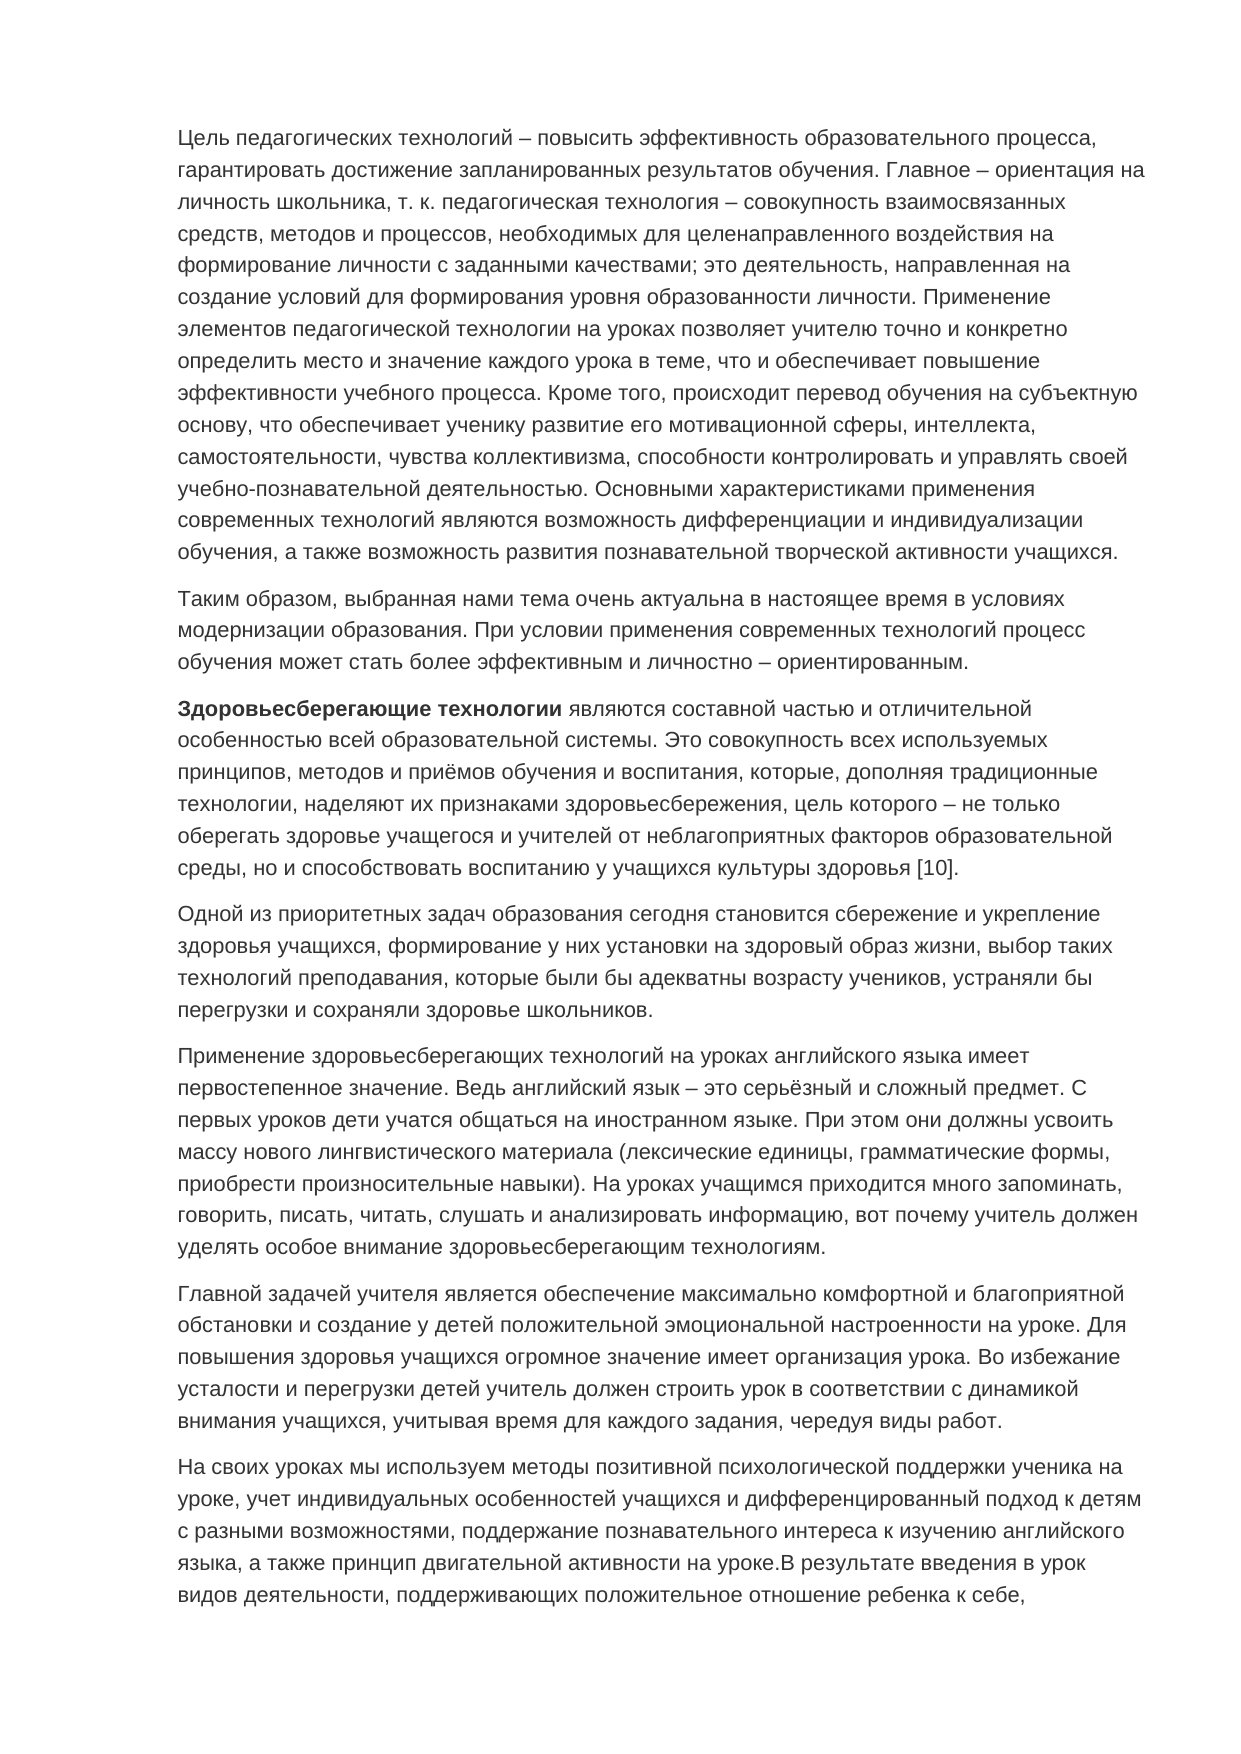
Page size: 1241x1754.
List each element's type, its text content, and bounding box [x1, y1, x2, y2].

text Главной задачей учителя является обеспечение максимально комфортной и благоприятной обстановки и создание у детей положительной эмоциональной настроенности на уроке. Для повышения здоровья учащихся огромное значение имеет организация урока. Во избежание усталости и перегрузки детей учитель должен строить урок в соответствии с динамикой внимания учащихся, учитывая время для каждого задания, чередуя виды работ. [177, 1274, 1152, 1433]
text Таким образом, выбранная нами тема очень актуальна в настоящее время в условиях модернизации образования. При условии применения современных технологий процесс обучения может стать более эффективным и личностно – ориентированным. [177, 579, 1152, 674]
text Одной из приоритетных задач образования сегодня становится сбережение и укрепление здоровья учащихся, формирование у них установки на здоровый образ жизни, выбор таких технологий преподавания, которые были бы адекватны возрасту учеников, устраняли бы перегрузки и сохраняли здоровье школьников. [177, 894, 1152, 1022]
text Здоровьесберегающие технологии являются составной частью и отличительной особенностью всей образовательной системы. Это совокупность всех используемых принципов, методов и приёмов обучения и воспитания, которые, дополняя традиционные технологии, наделяют их признаками здоровьесбережения, цель которого – не только оберегать здоровье учащегося и учителей от неблагоприятных факторов образовательной среды, но и способствовать воспитанию у учащихся культуры здоровья [10]. [177, 689, 1152, 880]
text Цель педагогических технологий – повысить эффективность образовательного процесса, гарантировать достижение запланированных результатов обучения. Главное – ориентация на личность школьника, т. к. педагогическая технология – совокупность взаимосвязанных средств, методов и процессов, необходимых для целенаправленного воздействия на формирование личности с заданными качествами; это деятельность, направленная на создание условий для формирования уровня образованности личности. Применение элементов педагогической технологии на уроках позволяет учителю точно и конкретно определить место и значение каждого урока в теме, что и обеспечивает повышение эффективности учебного процесса. Кроме того, происходит перевод обучения на субъектную основу, что обеспечивает ученику развитие его мотивационной сферы, интеллекта, самостоятельности, чувства коллективизма, способности контролировать и управлять своей учебно-познавательной деятельностью. Основными характеристиками применения современных технологий являются возможность дифференциации и индивидуализации обучения, а также возможность развития познавательной творческой активности учащихся. [177, 118, 1152, 564]
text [177, 1447, 1152, 1607]
text Применение здоровьесберегающих технологий на уроках английского языка имеет первостепенное значение. Ведь английский язык – это серьёзный и сложный предмет. С первых уроков дети учатся общаться на иностранном языке. При этом они должны усвоить массу нового лингвистического материала (лексические единицы, грамматические формы, приобрести произносительные навыки). На уроках учащимся приходится много запоминать, говорить, писать, читать, слушать и анализировать информацию, вот почему учитель должен уделять особое внимание здоровьесберегающим технологиям. [177, 1036, 1152, 1259]
